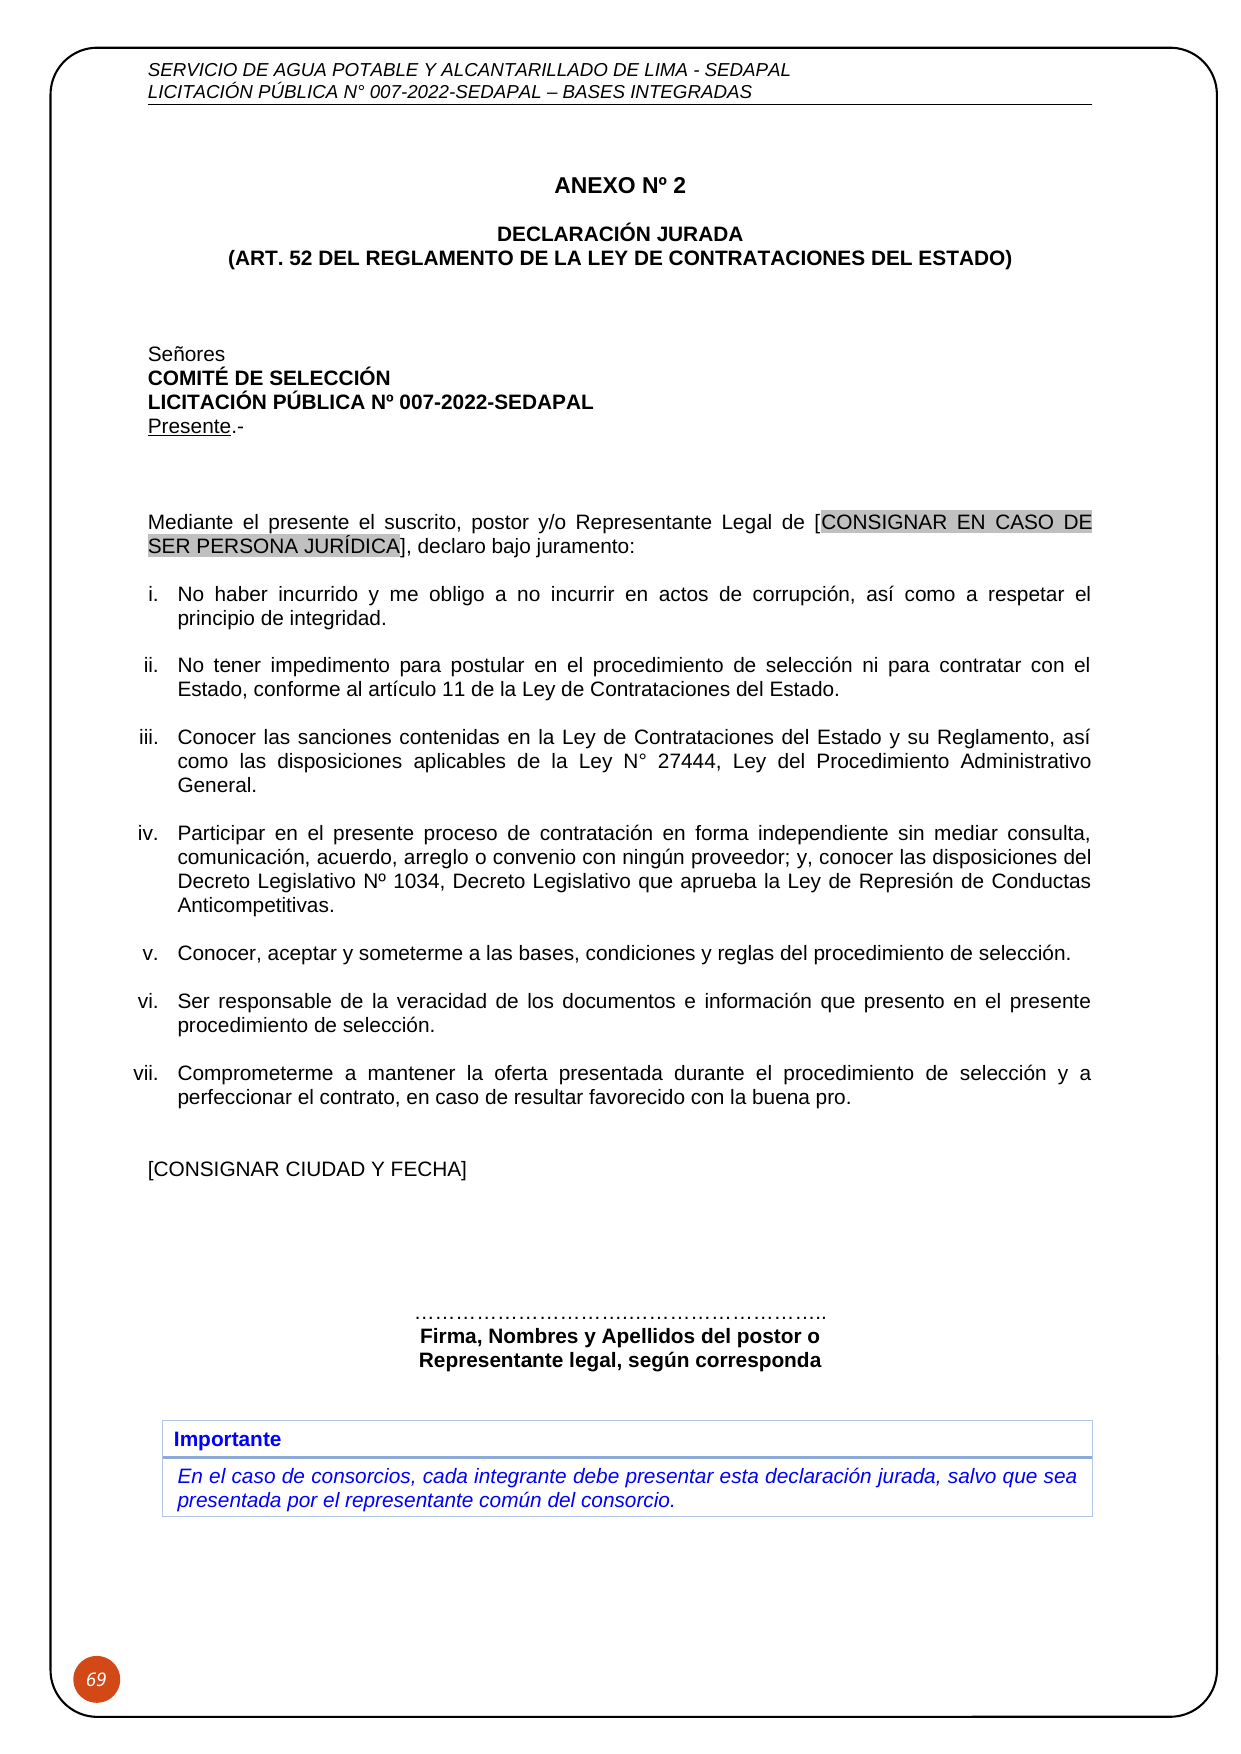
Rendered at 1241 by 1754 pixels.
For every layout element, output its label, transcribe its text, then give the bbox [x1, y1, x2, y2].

text ………………………….……………………….. [148, 1300, 1092, 1324]
text Firma, Nombres y Apellidos del postor o [148, 1324, 1092, 1348]
list Ser responsable de la veracidad de los documentos e información que presento en el presente procedimiento de selección. [158, 989, 1092, 1037]
text Señores [148, 342, 1092, 366]
text Mediante el presente el suscrito, postor y/o Representante Legal de [CONSIGNAR EN CASO DE SER PERSONA JURÍDICA], declaro bajo juramento: [148, 509, 1092, 557]
text COMITÉ DE SELECCIÓN [148, 366, 1092, 390]
list No haber incurrido y me obligo a no incurrir en actos de corrupción, así como a respetar el principio de integridad. [158, 581, 1092, 629]
table_header Importante [163, 1421, 1092, 1456]
list Conocer las sanciones contenidas en la Ley de Contrataciones del Estado y su Reglamento, así como las disposiciones aplicables de la Ley N° 27444, Ley del Procedimiento Administrativo General. [158, 725, 1092, 797]
list Participar en el presente proceso de contratación en forma independiente sin mediar consulta, comunicación, acuerdo, arreglo o convenio con ningún proveedor; y, conocer las disposiciones del Decreto Legislativo Nº 1034, Decreto Legislativo que aprueba la Ley de Represión de Conductas Anticompetitivas. [158, 821, 1092, 917]
text LICITACIÓN PÚBLICA Nº 007-2022-SEDAPAL [148, 390, 1092, 414]
table_cell En el caso de consorcios, cada integrante debe presentar esta declaración jurada, salvo que sea presentada por el representante común del consorcio. [163, 1459, 1092, 1516]
list Comprometerme a mantener la oferta presentada durante el procedimiento de selección y a perfeccionar el contrato, en caso de resultar favorecido con la buena pro. [158, 1061, 1092, 1108]
text DECLARACIÓN JURADA [148, 222, 1092, 246]
text Representante legal, según corresponda [148, 1348, 1092, 1372]
text [CONSIGNAR CIUDAD Y FECHA] [148, 1156, 1092, 1180]
text (ART. 52 DEL REGLAMENTO DE LA LEY DE CONTRATACIONES DEL ESTADO) [148, 246, 1092, 270]
text ANEXO Nº 2 [148, 172, 1092, 198]
text Presente.- [148, 414, 1092, 438]
list Conocer, aceptar y someterme a las bases, condiciones y reglas del procedimiento de selección. [158, 941, 1092, 965]
list No tener impedimento para postular en el procedimiento de selección ni para contratar con el Estado, conforme al artículo 11 de la Ley de Contrataciones del Estado. [158, 653, 1092, 701]
